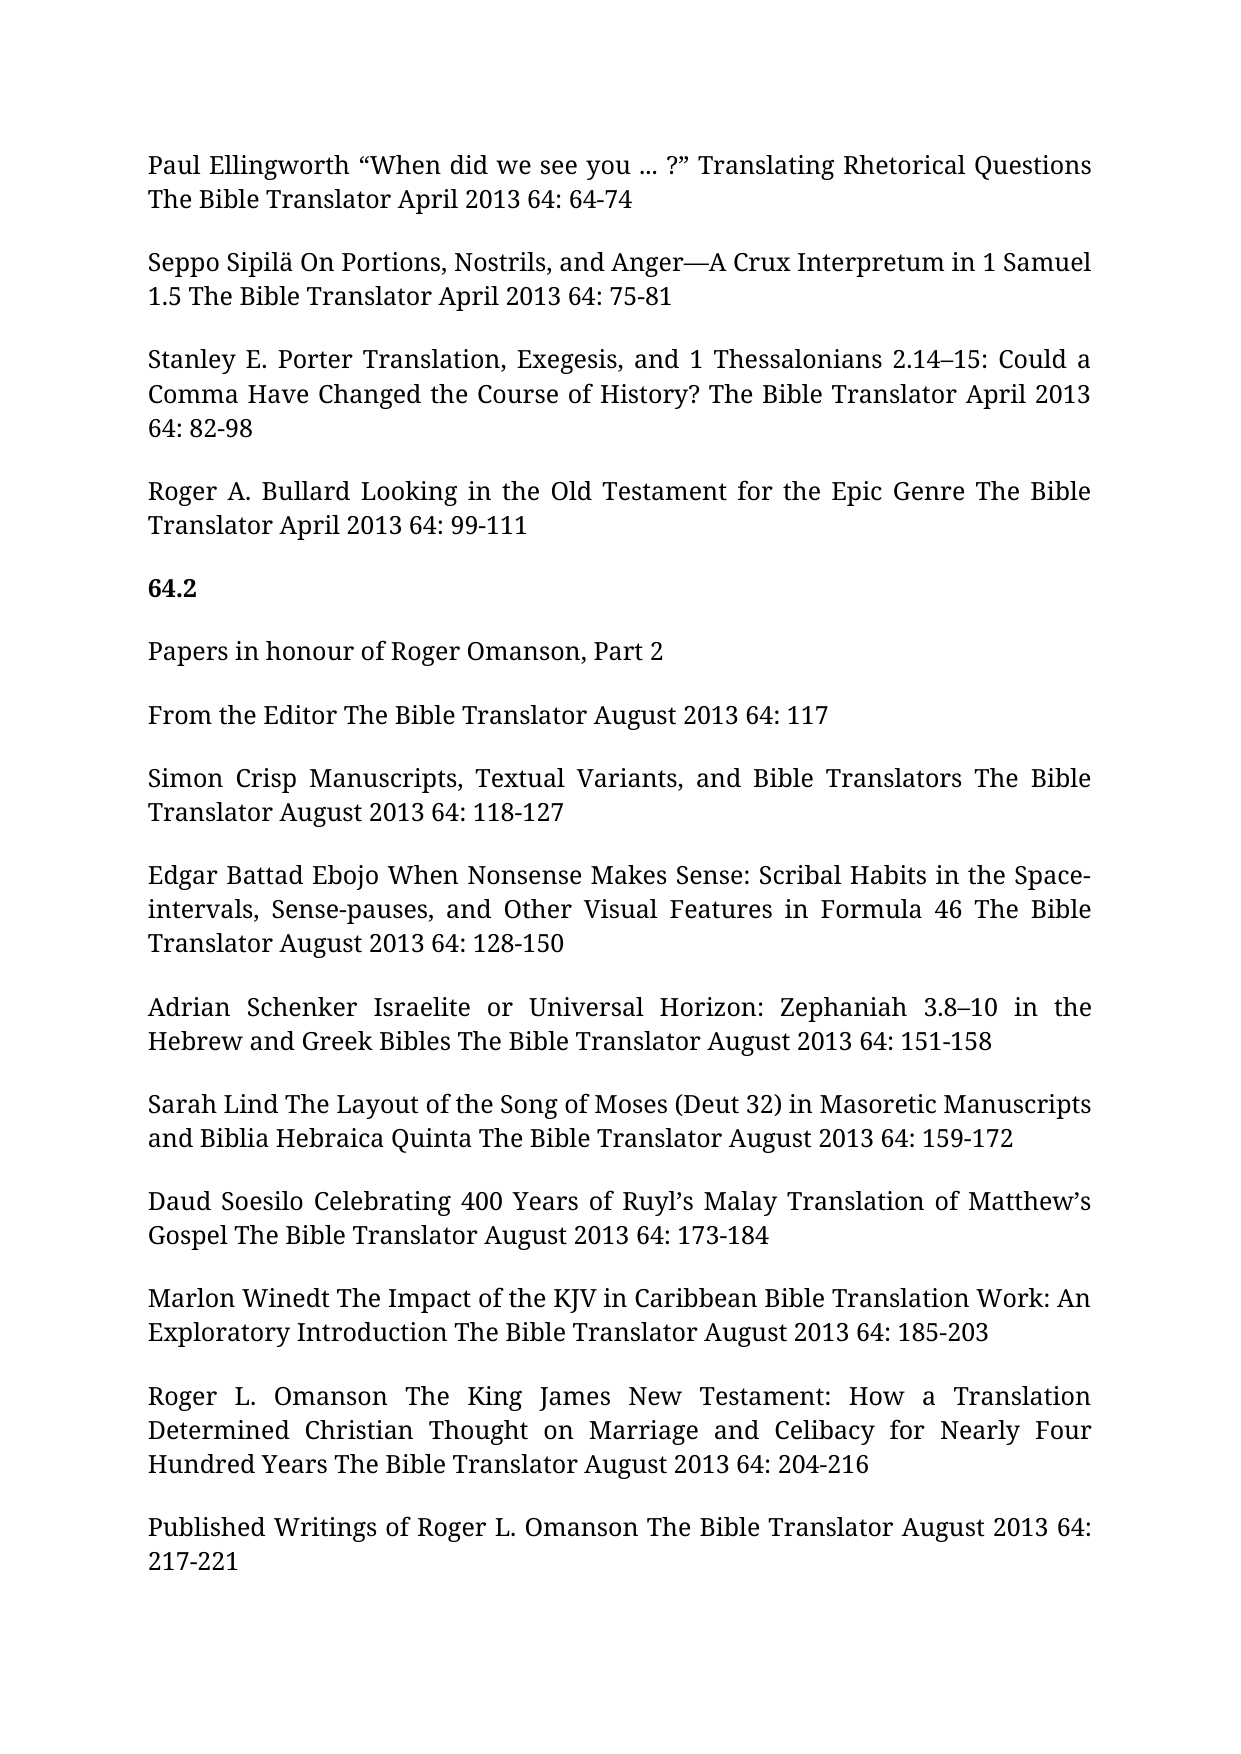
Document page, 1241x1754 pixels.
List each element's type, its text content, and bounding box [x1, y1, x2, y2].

text Roger L. Omanson The King James New Testament: How a Translation Determined Christian Thought on Marriage and Celibacy for Nearly Four Hundred Years The Bible Translator August 2013 64: 204-216 [148, 1378, 1093, 1481]
text Edgar Battad Ebojo When Nonsense Makes Sense: Scribal Habits in the Space-intervals, Sense-pauses, and Other Visual Features in Formula 46 The Bible Translator August 2013 64: 128-150 [148, 858, 1093, 960]
text Sarah Lind The Layout of the Song of Moses (Deut 32) in Masoretic Manuscripts and Biblia Hebraica Quinta The Bible Translator August 2013 64: 159-172 [148, 1086, 1093, 1154]
text Daud Soesilo Celebrating 400 Years of Ruyl’s Malay Translation of Matthew’s Gospel The Bible Translator August 2013 64: 173-184 [148, 1184, 1093, 1252]
text Roger A. Bullard Looking in the Old Testament for the Epic Genre The Bible Translator April 2013 64: 99-111 [148, 473, 1093, 542]
text Marlon Winedt The Impact of the KJV in Caribbean Bible Translation Work: An Exploratory Introduction The Bible Translator August 2013 64: 185-203 [148, 1281, 1093, 1349]
text Simon Crisp Manuscripts, Textual Variants, and Bible Translators The Bible Translator August 2013 64: 118-127 [148, 761, 1093, 829]
text Seppo Sipilä On Portions, Nostrils, and Anger—A Crux Interpretum in 1 Samuel 1.5 The Bible Translator April 2013 64: 75-81 [148, 245, 1093, 313]
text Adrian Schenker Israelite or Universal Horizon: Zephaniah 3.8–10 in the Hebrew and Greek Bibles The Bible Translator August 2013 64: 151-158 [148, 989, 1093, 1057]
text Stanley E. Porter Translation, Exegesis, and 1 Thessalonians 2.14–15: Could a Comma Have Changed the Course of History? The Bible Translator April 2013 64: 82-98 [148, 342, 1093, 444]
text Paul Ellingworth “When did we see you ... ?” Translating Rhetorical Questions The Bible Translator April 2013 64: 64-74 [148, 148, 1093, 216]
text From the Editor The Bible Translator August 2013 64: 117 [148, 697, 1093, 731]
text 64.2 [148, 571, 1093, 605]
text Papers in honour of Roger Omanson, Part 2 [148, 634, 1093, 668]
text Published Writings of Roger L. Omanson The Bible Translator August 2013 64: 217-221 [148, 1510, 1093, 1578]
